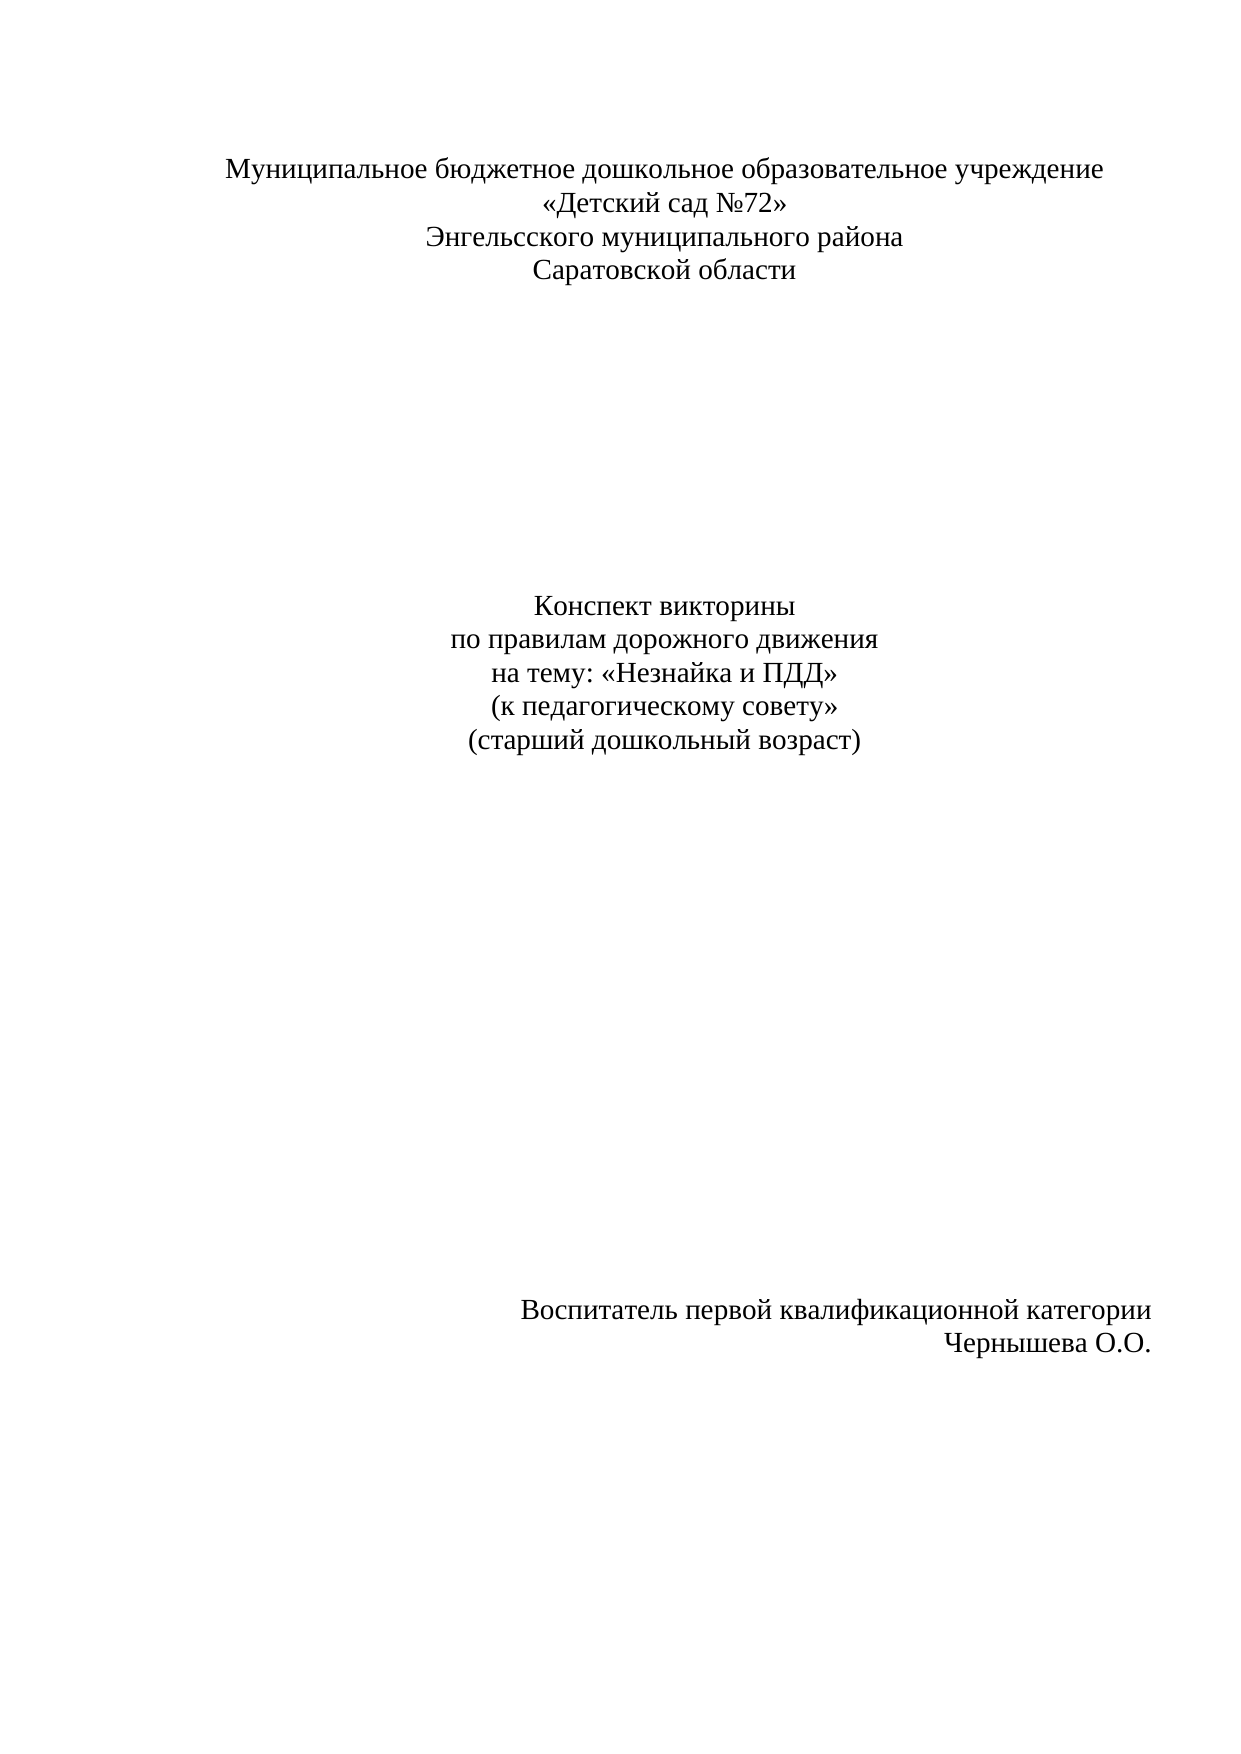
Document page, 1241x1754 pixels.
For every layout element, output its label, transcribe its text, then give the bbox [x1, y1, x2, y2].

text Чернышева О.О. [177, 1326, 1152, 1359]
text (к педагогическому совету» [177, 688, 1152, 722]
text Муниципальное бюджетное дошкольное образовательное учреждение [177, 152, 1152, 185]
text на тему: «Незнайка и ПДД» [177, 655, 1152, 688]
text «Детский сад №72» [177, 185, 1152, 219]
text Энгельсского муниципального района [177, 219, 1152, 252]
text по правилам дорожного движения [177, 621, 1152, 655]
text (старший дошкольный возраст) [177, 722, 1152, 755]
text Конспект викторины [177, 588, 1152, 621]
text Воспитатель первой квалификационной категории [177, 1292, 1152, 1326]
text Саратовской области [177, 252, 1152, 286]
